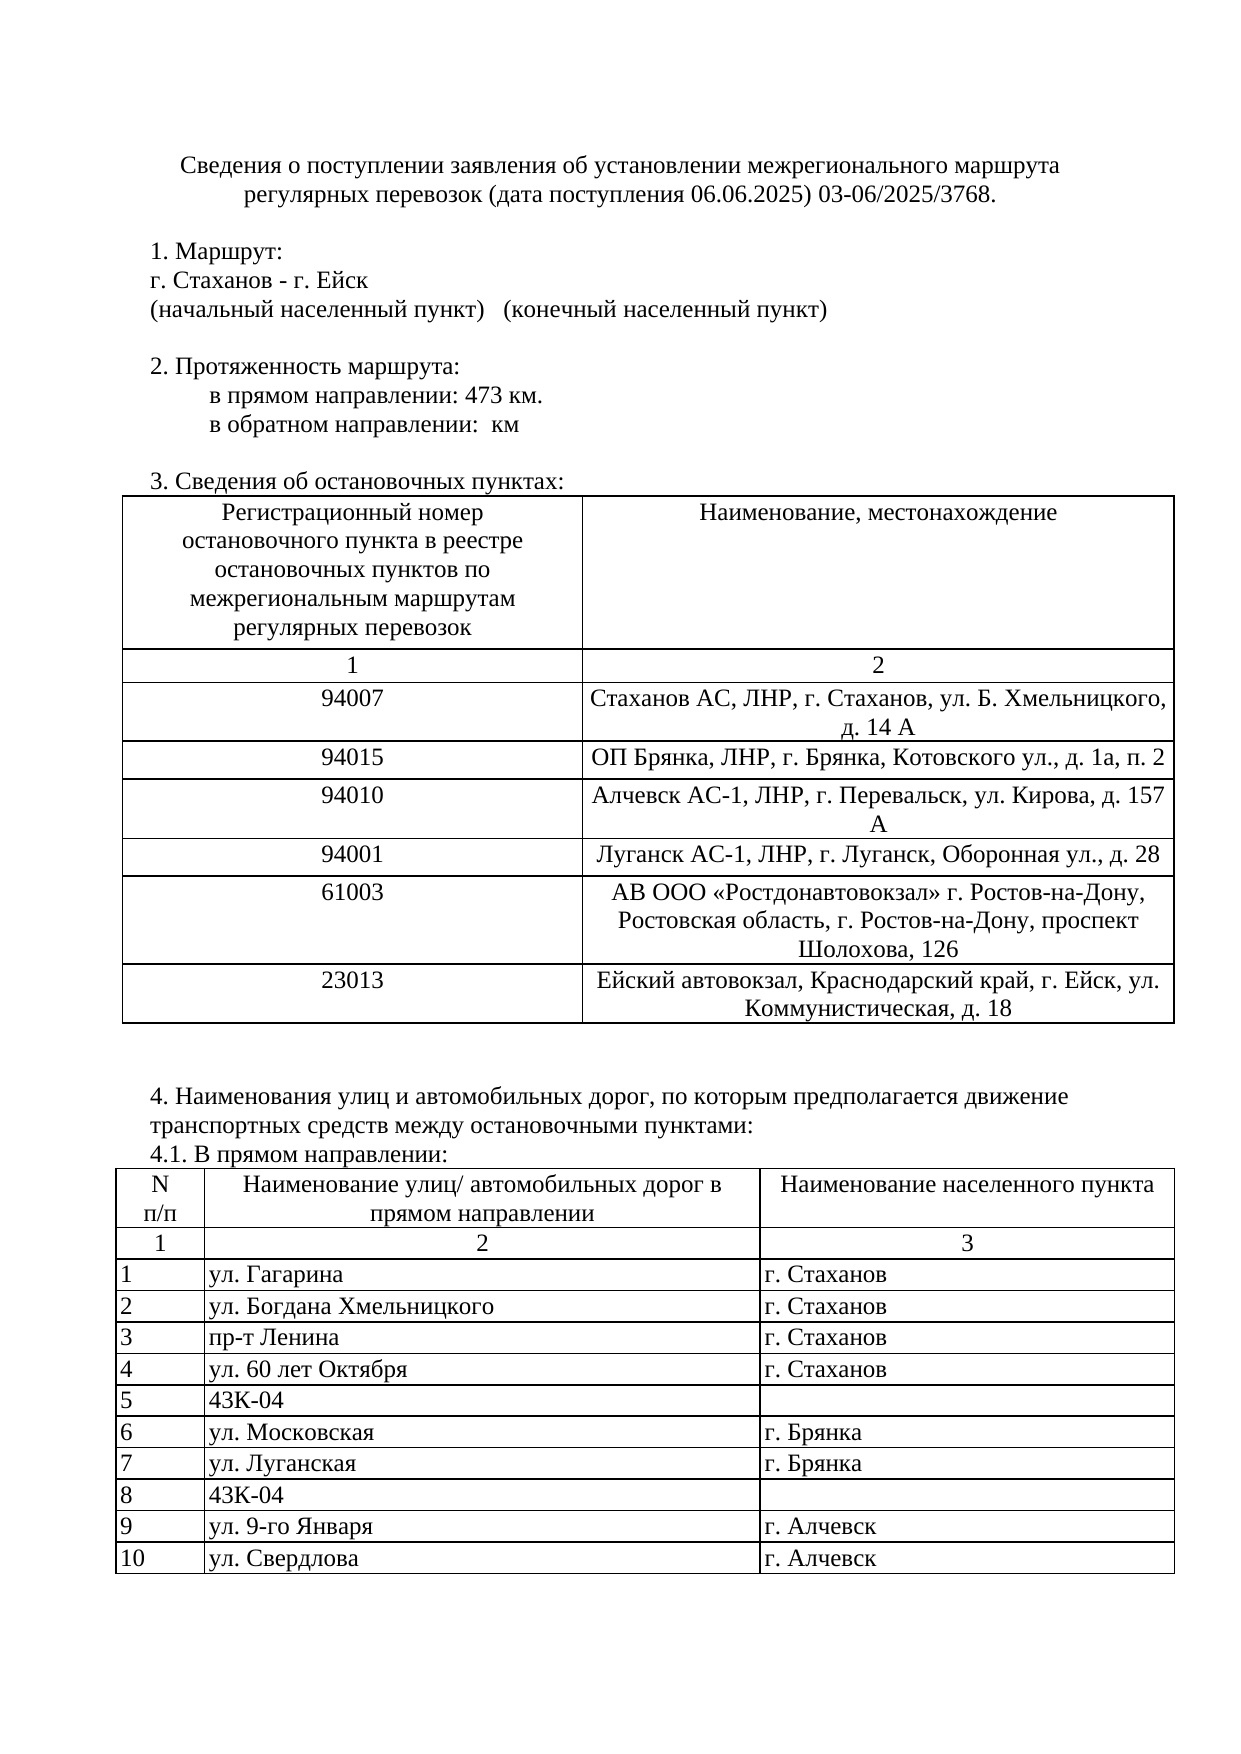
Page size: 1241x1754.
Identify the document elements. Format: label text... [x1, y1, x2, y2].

table_cell 43К-04 [205, 1480, 759, 1510]
table_cell 7 [117, 1448, 204, 1478]
table_cell 1 [123, 650, 582, 681]
table_cell ул. 9-го Января [205, 1511, 759, 1541]
table_header Наименование, местонахождение [583, 497, 1173, 648]
table_cell 3 [761, 1228, 1174, 1258]
table_cell г. Стаханов [761, 1291, 1174, 1321]
text (начальный населенный пункт) (конечный населенный пункт) [150, 294, 1090, 322]
table_cell пр-т Ленина [205, 1323, 759, 1352]
table_header Наименование улиц/ автомобильных дорог в прямом направлении [205, 1169, 759, 1227]
text 3. Сведения об остановочных пунктах: [150, 466, 1090, 495]
table_header Регистрационный номер остановочного пункта в реестре остановочных пунктов по межрегиональным маршрутам регулярных перевозок [123, 497, 582, 648]
table_cell 2 [583, 650, 1173, 681]
table_header N п/п [117, 1169, 204, 1227]
table_cell 5 [117, 1386, 204, 1415]
text г. Стаханов - г. Ейск [150, 265, 1090, 294]
text в обратном направлении: км [150, 409, 1090, 437]
table_cell 61003 [123, 877, 582, 963]
table_cell 6 [117, 1417, 204, 1447]
table_cell 94001 [123, 839, 582, 875]
table_cell г. Стаханов [761, 1260, 1174, 1289]
table_cell г. Стаханов [761, 1354, 1174, 1384]
table_cell г. Брянка [761, 1448, 1174, 1478]
text 2. Протяженность маршрута: [150, 351, 1090, 380]
table_cell Стаханов АС, ЛНР, г. Стаханов, ул. Б. Хмельницкого, д. 14 А [583, 683, 1173, 740]
table_cell ОП Брянка, ЛНР, г. Брянка, Котовского ул., д. 1а, п. 2 [583, 742, 1173, 778]
text Сведения о поступлении заявления об установлении межрегионального маршрута регулярных перевозок (дата поступления 06.06.2025) 03-06/2025/3768. [150, 150, 1090, 207]
text 1. Маршрут: [150, 236, 1090, 265]
table_cell 2 [205, 1228, 759, 1258]
table_cell 9 [117, 1511, 204, 1541]
table_cell Алчевск АС-1, ЛНР, г. Перевальск, ул. Кирова, д. 157 А [583, 780, 1173, 837]
table_cell ул. 60 лет Октября [205, 1354, 759, 1384]
table_cell 4 [117, 1354, 204, 1384]
table_header Наименование населенного пункта [761, 1169, 1174, 1227]
table_cell ул. Гагарина [205, 1260, 759, 1289]
table_cell ул. Московская [205, 1417, 759, 1447]
table_cell 1 [117, 1260, 204, 1289]
table_cell ул. Богдана Хмельницкого [205, 1291, 759, 1321]
table_cell [761, 1386, 1174, 1415]
text 4. Наименования улиц и автомобильных дорог, по которым предполагается движение транспортных средств между остановочными пунктами: [150, 1081, 1090, 1139]
table_cell 94010 [123, 780, 582, 837]
table_cell ул. Луганская [205, 1448, 759, 1478]
text 4.1. В прямом направлении: [150, 1139, 1090, 1167]
table_cell 8 [117, 1480, 204, 1510]
table_cell 1 [117, 1228, 204, 1258]
table_cell 10 [117, 1543, 204, 1573]
table_cell ул. Свердлова [205, 1543, 759, 1573]
table_cell г. Брянка [761, 1417, 1174, 1447]
table_cell г. Алчевск [761, 1511, 1174, 1541]
table_cell 94015 [123, 742, 582, 778]
table_cell 23013 [123, 965, 582, 1022]
table_cell 94007 [123, 683, 582, 740]
table_cell Ейский автовокзал, Краснодарский край, г. Ейск, ул. Коммунистическая, д. 18 [583, 965, 1173, 1022]
table_cell 43К-04 [205, 1386, 759, 1415]
text в прямом направлении: 473 км. [150, 380, 1090, 409]
table_cell г. Стаханов [761, 1323, 1174, 1352]
table_cell 3 [117, 1323, 204, 1352]
table_cell [761, 1480, 1174, 1510]
table_cell АВ ООО «Ростдонавтовокзал» г. Ростов-на-Дону, Ростовская область, г. Ростов-на-Дону, проспект Шолохова, 126 [583, 877, 1173, 963]
table_cell Луганск АС-1, ЛНР, г. Луганск, Оборонная ул., д. 28 [583, 839, 1173, 875]
table_cell 2 [117, 1291, 204, 1321]
table_cell г. Алчевск [761, 1543, 1174, 1573]
